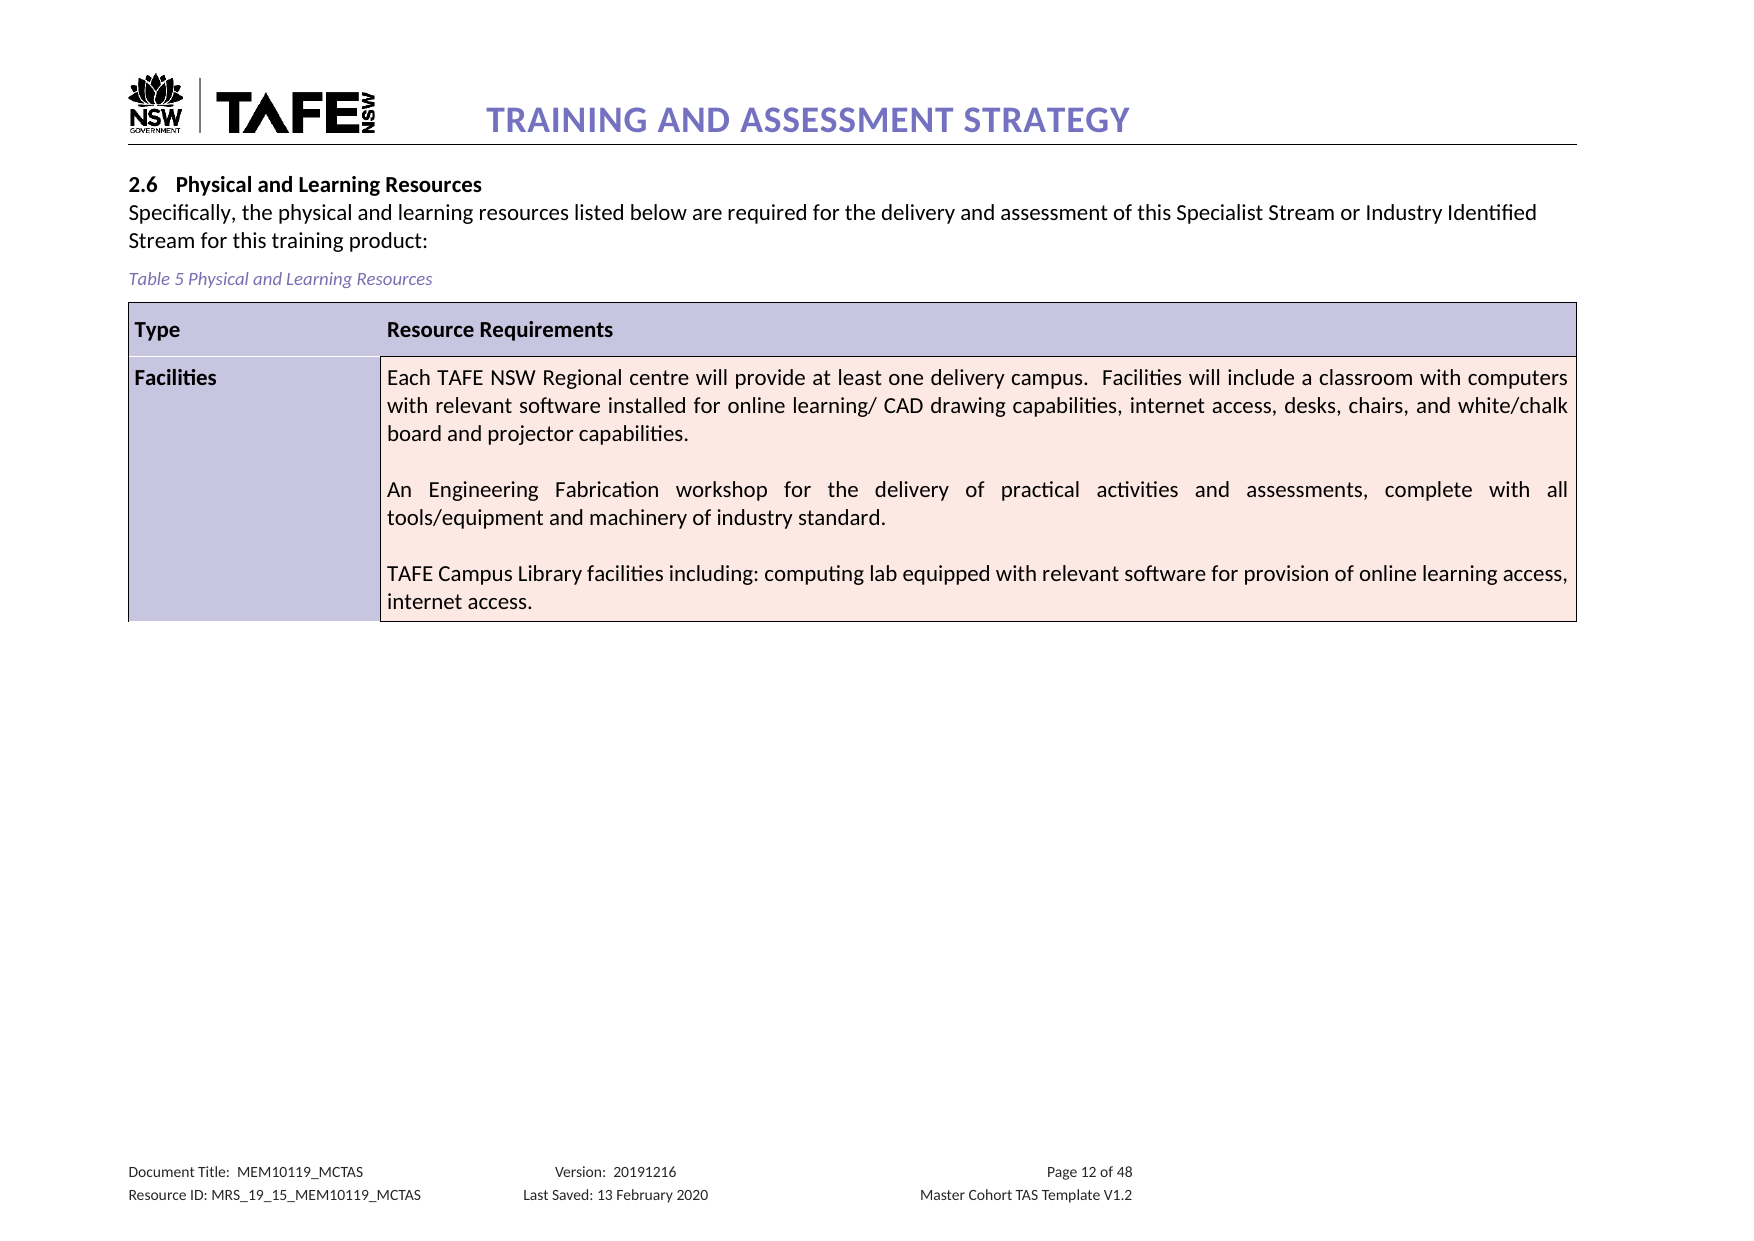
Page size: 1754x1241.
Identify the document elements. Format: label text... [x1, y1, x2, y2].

text Specifically, the physical and learning resources listed below are required for the delivery and assessment of this Specialist Stream or Industry Identified Stream for this training product: [128, 198, 1577, 254]
subtitle 2.6 Physical and Learning Resources [128, 170, 1577, 198]
table_header Type [129, 303, 381, 356]
table_header Resource Requirements [381, 303, 1576, 356]
table_cell Facilities [129, 357, 380, 621]
text Table 5 Physical and Learning Resources [128, 267, 1577, 290]
table_cell Each TAFE NSW Regional centre will provide at least one delivery campus. Facilities will include a classroom with computers with relevant software installed for online learning/ CAD drawing capabilities, internet access, desks, chairs, and white/chalk board and projector capabilities. An Engineering Fabrication workshop for the delivery of practical activities and assessments, complete with all tools/equipment and machinery of industry standard. TAFE Campus Library facilities including: computing lab equipped with relevant software for provision of online learning access, internet access. [381, 357, 1576, 621]
picture [128, 73, 375, 133]
